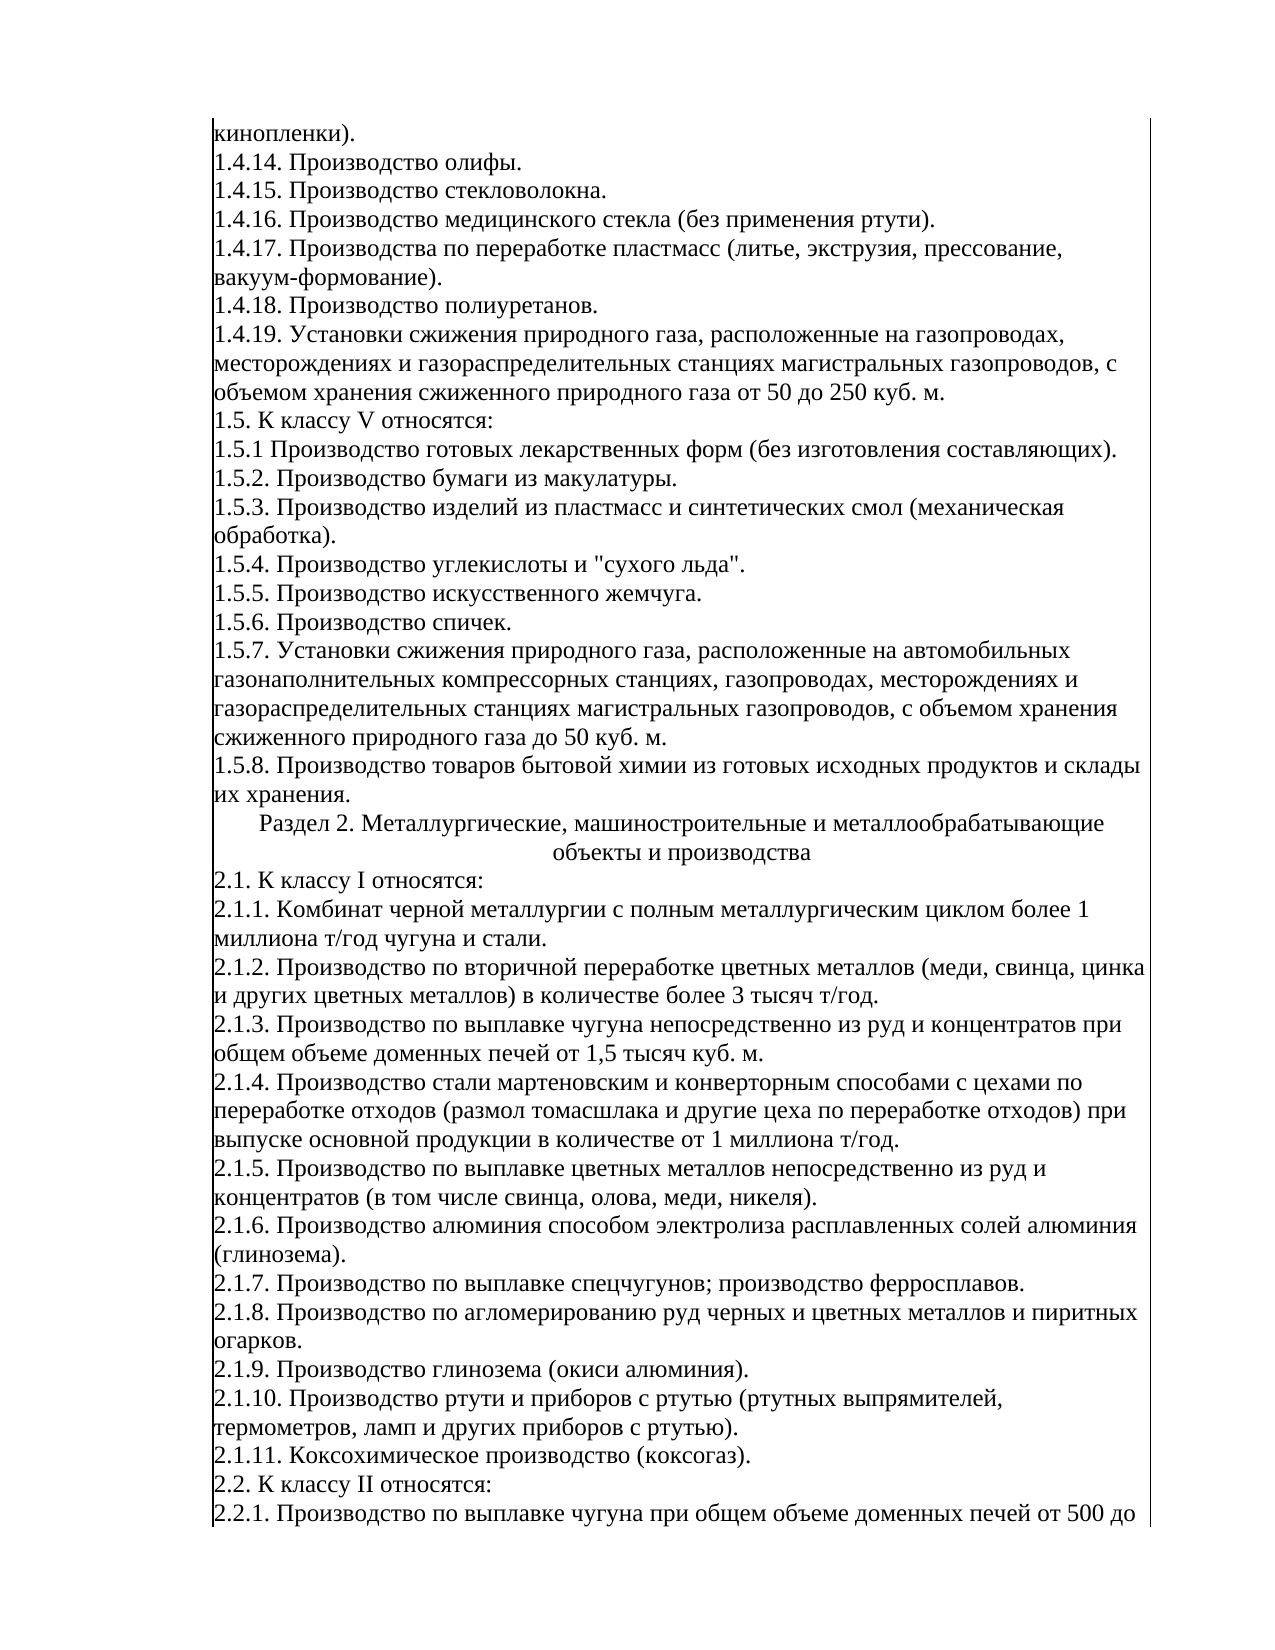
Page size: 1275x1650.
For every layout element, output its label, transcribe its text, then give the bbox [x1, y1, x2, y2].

table_cell 1.5. К классу V относятся: 1.5.1 Производство готовых лекарственных форм (без изготовления составляющих). 1.5.2. Производство бумаги из макулатуры. 1.5.3. Производство изделий из пластмасс и синтетических смол (механическая обработка). 1.5.4. Производство углекислоты и "сухого льда". 1.5.5. Производство искусственного жемчуга. 1.5.6. Производство спичек. 1.5.7. Установки сжижения природного газа, расположенные на автомобильных газонаполнительных компрессорных станциях, газопроводах, месторождениях и газораспределительных станциях магистральных газопроводов, с объемом хранения сжиженного природного газа до 50 куб. м. 1.5.8. Производство товаров бытовой химии из готовых исходных продуктов и склады их хранения. [214, 406, 1150, 808]
table_cell Раздел 2. Металлургические, машиностроительные и металлообрабатывающие объекты и производства [214, 808, 1150, 866]
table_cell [214, 118, 1150, 406]
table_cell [214, 1469, 1150, 1527]
table_cell 2.1. К классу I относятся: 2.1.1. Комбинат черной металлургии с полным металлургическим циклом более 1 миллиона т/год чугуна и стали. 2.1.2. Производство по вторичной переработке цветных металлов (меди, свинца, цинка и других цветных металлов) в количестве более 3 тысяч т/год. 2.1.3. Производство по выплавке чугуна непосредственно из руд и концентратов при общем объеме доменных печей от 1,5 тысяч куб. м. 2.1.4. Производство стали мартеновским и конверторным способами с цехами по переработке отходов (размол томасшлака и другие цеха по переработке отходов) при выпуске основной продукции в количестве от 1 миллиона т/год. 2.1.5. Производство по выплавке цветных металлов непосредственно из руд и концентратов (в том числе свинца, олова, меди, никеля). 2.1.6. Производство алюминия способом электролиза расплавленных солей алюминия (глинозема). 2.1.7. Производство по выплавке спецчугунов; производство ферросплавов. 2.1.8. Производство по агломерированию руд черных и цветных металлов и пиритных огарков. 2.1.9. Производство глинозема (окиси алюминия). 2.1.10. Производство ртути и приборов с ртутью (ртутных выпрямителей, термометров, ламп и других приборов с ртутью). 2.1.11. Коксохимическое производство (коксогаз). [214, 866, 1150, 1469]
